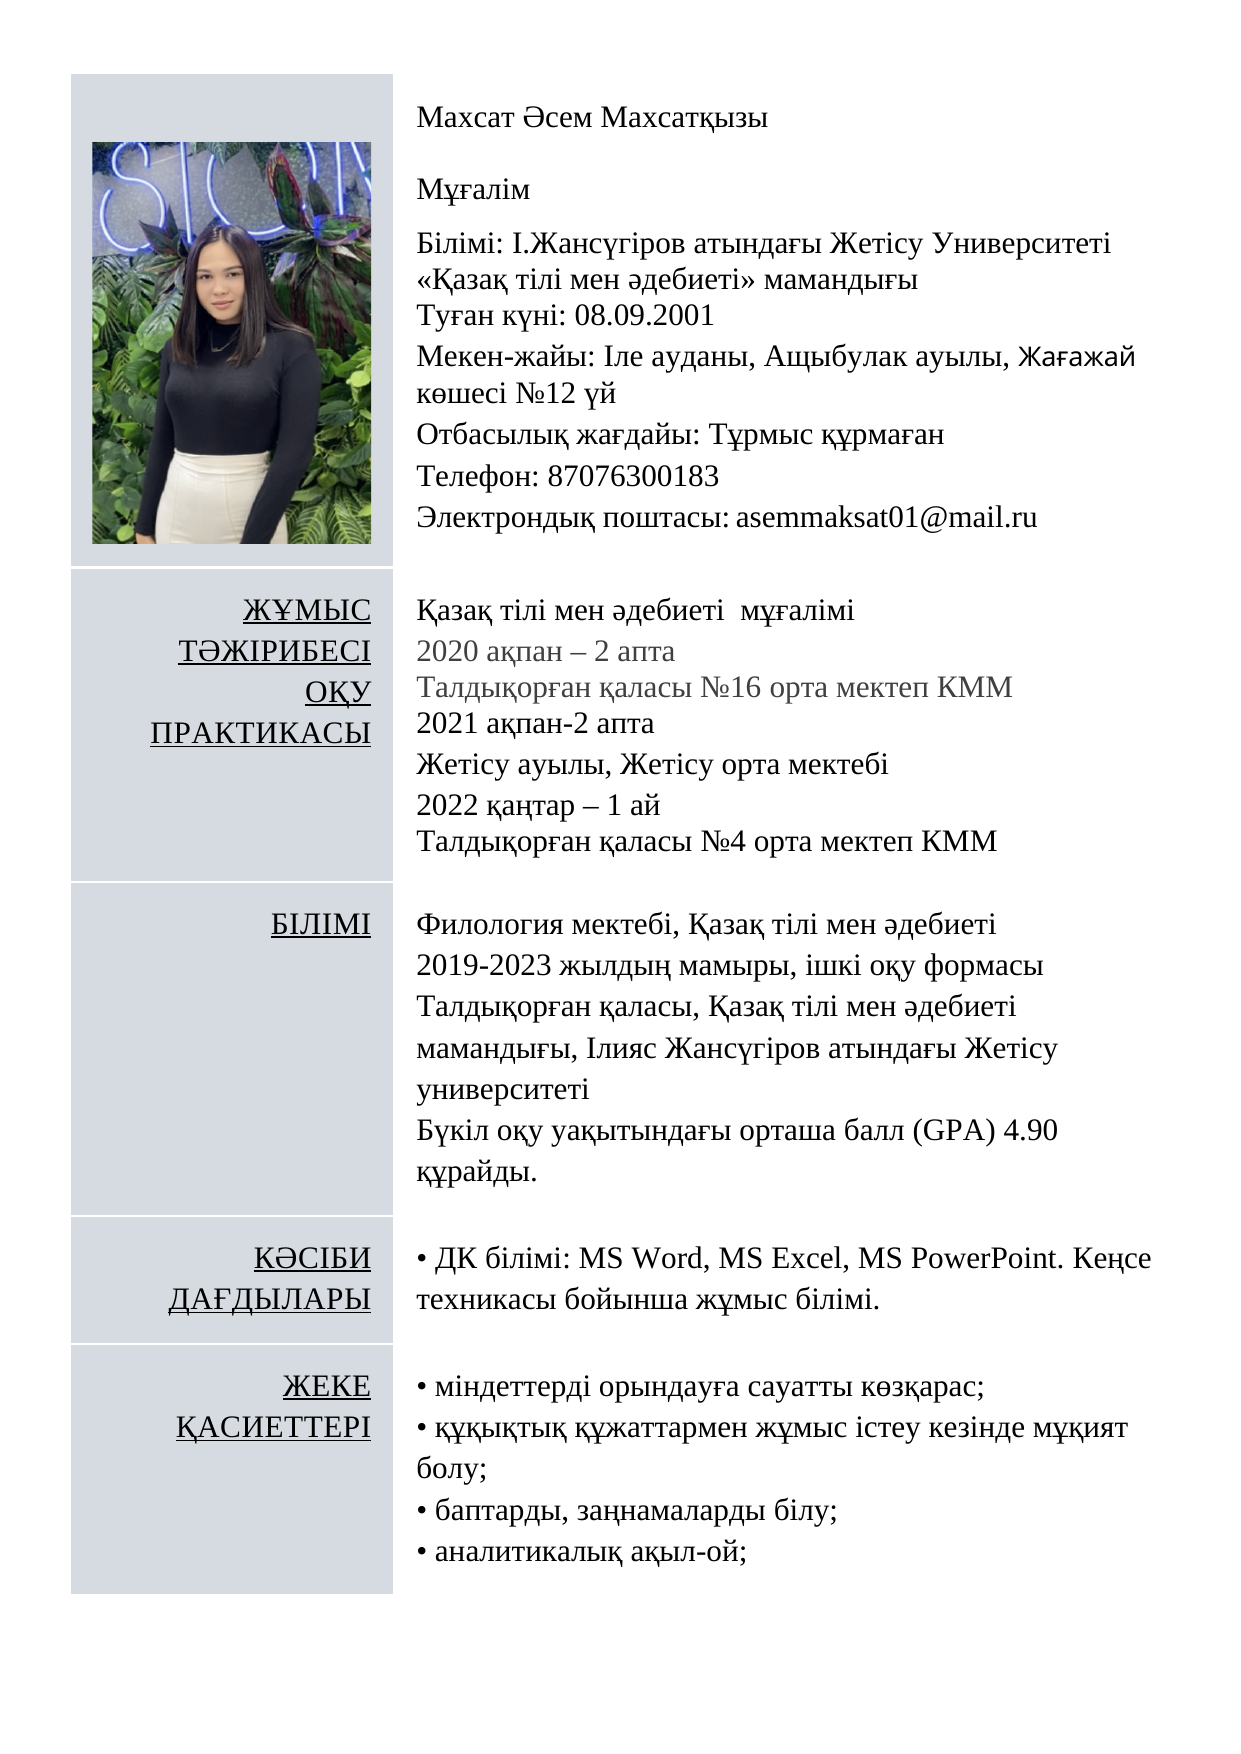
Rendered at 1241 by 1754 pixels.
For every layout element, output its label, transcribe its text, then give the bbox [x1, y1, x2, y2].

table_cell • ДК білімі: MS Word, MS Excel, MS PowerPoint. Кеңсе техникасы бойынша жұмыс білімі. [395, 1217, 1194, 1343]
table_cell ЖҰМЫС ТӘЖІРИБЕСІ ОҚУ ПРАКТИКАСЫ [71, 569, 393, 881]
table_cell ЖЕКЕ ҚАСИЕТТЕРІ [71, 1345, 393, 1594]
table_cell БІЛІМІ [71, 883, 393, 1215]
table_header [71, 74, 393, 566]
table_cell Филология мектебі, Қазақ тілі мен әдебиеті 2019-2023 жылдың мамыры, ішкі оқу формасы Талдықорған қаласы, Қазақ тілі мен әдебиеті мамандығы, Ілияс Жансүгіров атындағы Жетісу университеті Бүкіл оқу уақытындағы орташа балл (GPA) 4.90 құрайды. [395, 883, 1194, 1215]
picture [92, 142, 372, 544]
table_cell КӘСІБИ ДАҒДЫЛАРЫ [71, 1217, 393, 1343]
table_cell Қазақ тілі мен әдебиеті мұғалімі 2020 ақпан – 2 апта Талдықорған қаласы №16 орта мектеп КММ 2021 ақпан-2 апта Жетісу ауылы, Жетісу орта мектебі 2022 қаңтар – 1 ай Талдықорған қаласы №4 орта мектеп КММ [395, 569, 1194, 881]
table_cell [395, 1345, 1194, 1594]
table_header Махсат Әсем Махсатқызы Мұғалім Білімі: І.Жансүгіров атындағы Жетісу Университеті «Қазақ тілі мен әдебиеті» мамандығы Туған күні: 08.09.2001 Мекен-жайы: Іле ауданы, Ащыбулак ауылы, Жағажай көшесі №12 үй Отбасылық жағдайы: Тұрмыс құрмаған Телефон: 87076300183 Электрондық поштасы: asemmaksat01@mail.ru [395, 76, 1194, 566]
